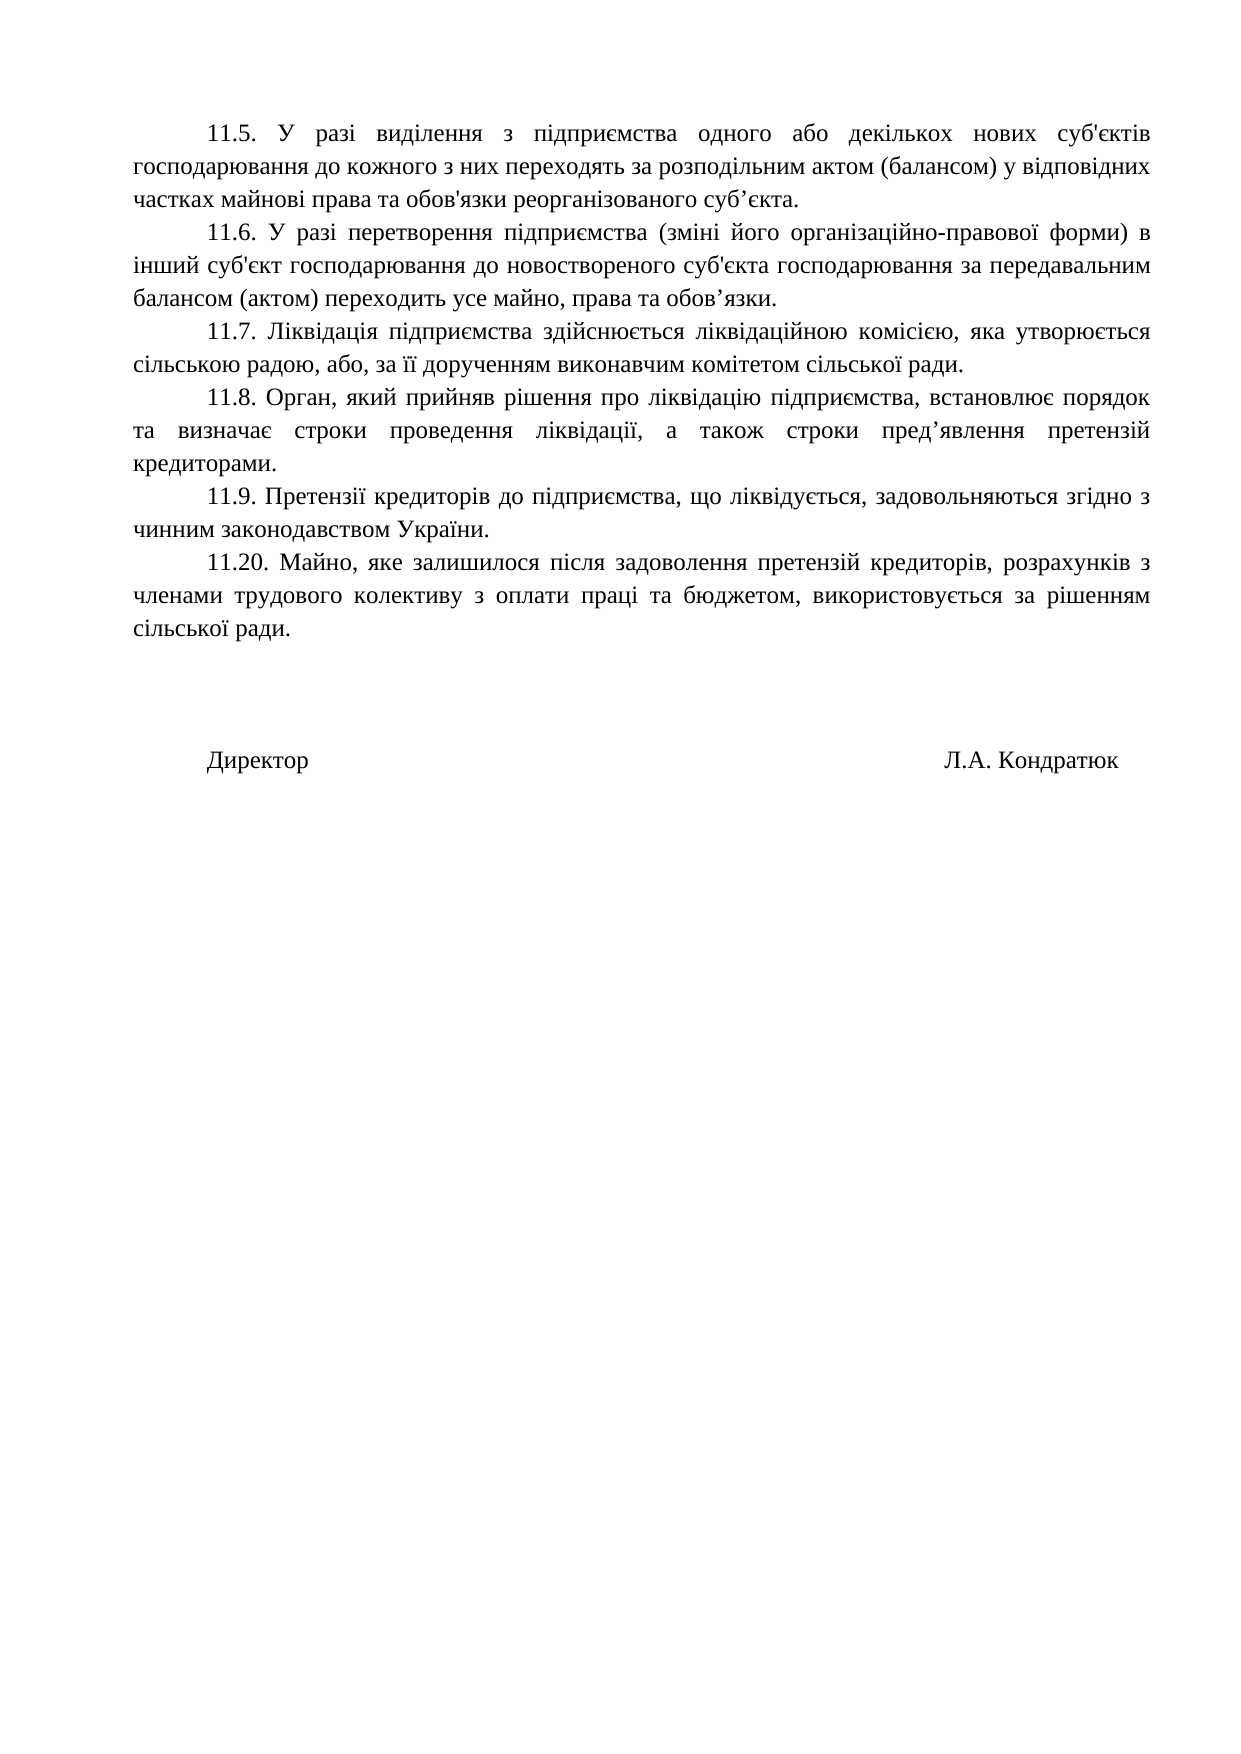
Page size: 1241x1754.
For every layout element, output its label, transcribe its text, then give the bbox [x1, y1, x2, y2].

text 11.20. Майно, яке залишилося після задоволення претензій кредиторів, розрахунків з членами трудового колективу з оплати праці та бюджетом, використовується за рішенням сільської ради. [133, 547, 1152, 642]
text 11.9. Претензії кредиторів до підприємства, що ліквідується, задовольняються згідно з чинним законодавством України. [133, 481, 1152, 543]
text 11.5. У разі виділення з підприємства одного або декількох нових суб'єктів господарювання до кожного з них переходять за розподільним актом (балансом) у відповідних частках майнові права та обов'язки реорганізованого суб’єкта. [133, 118, 1152, 213]
text 11.7. Ліквідація підприємства здійснюється ліквідаційною комісією, яка утворюється сільською радою, або, за її дорученням виконавчим комітетом сільської ради. [133, 316, 1152, 378]
text 11.8. Орган, який прийняв рішення про ліквідацію підприємства, встановлює порядок та визначає строки проведення ліквідації, а також строки пред’явлення претензій кредиторами. [133, 382, 1152, 477]
text 11.6. У разі перетворення підприємства (зміні його організаційно-правової форми) в інший суб'єкт господарювання до новоствореного суб'єкта господарювання за передавальним балансом (актом) переходить усе майно, права та обов’язки. [133, 217, 1152, 312]
text Директор Л.А. Кондратюк [133, 746, 1152, 774]
